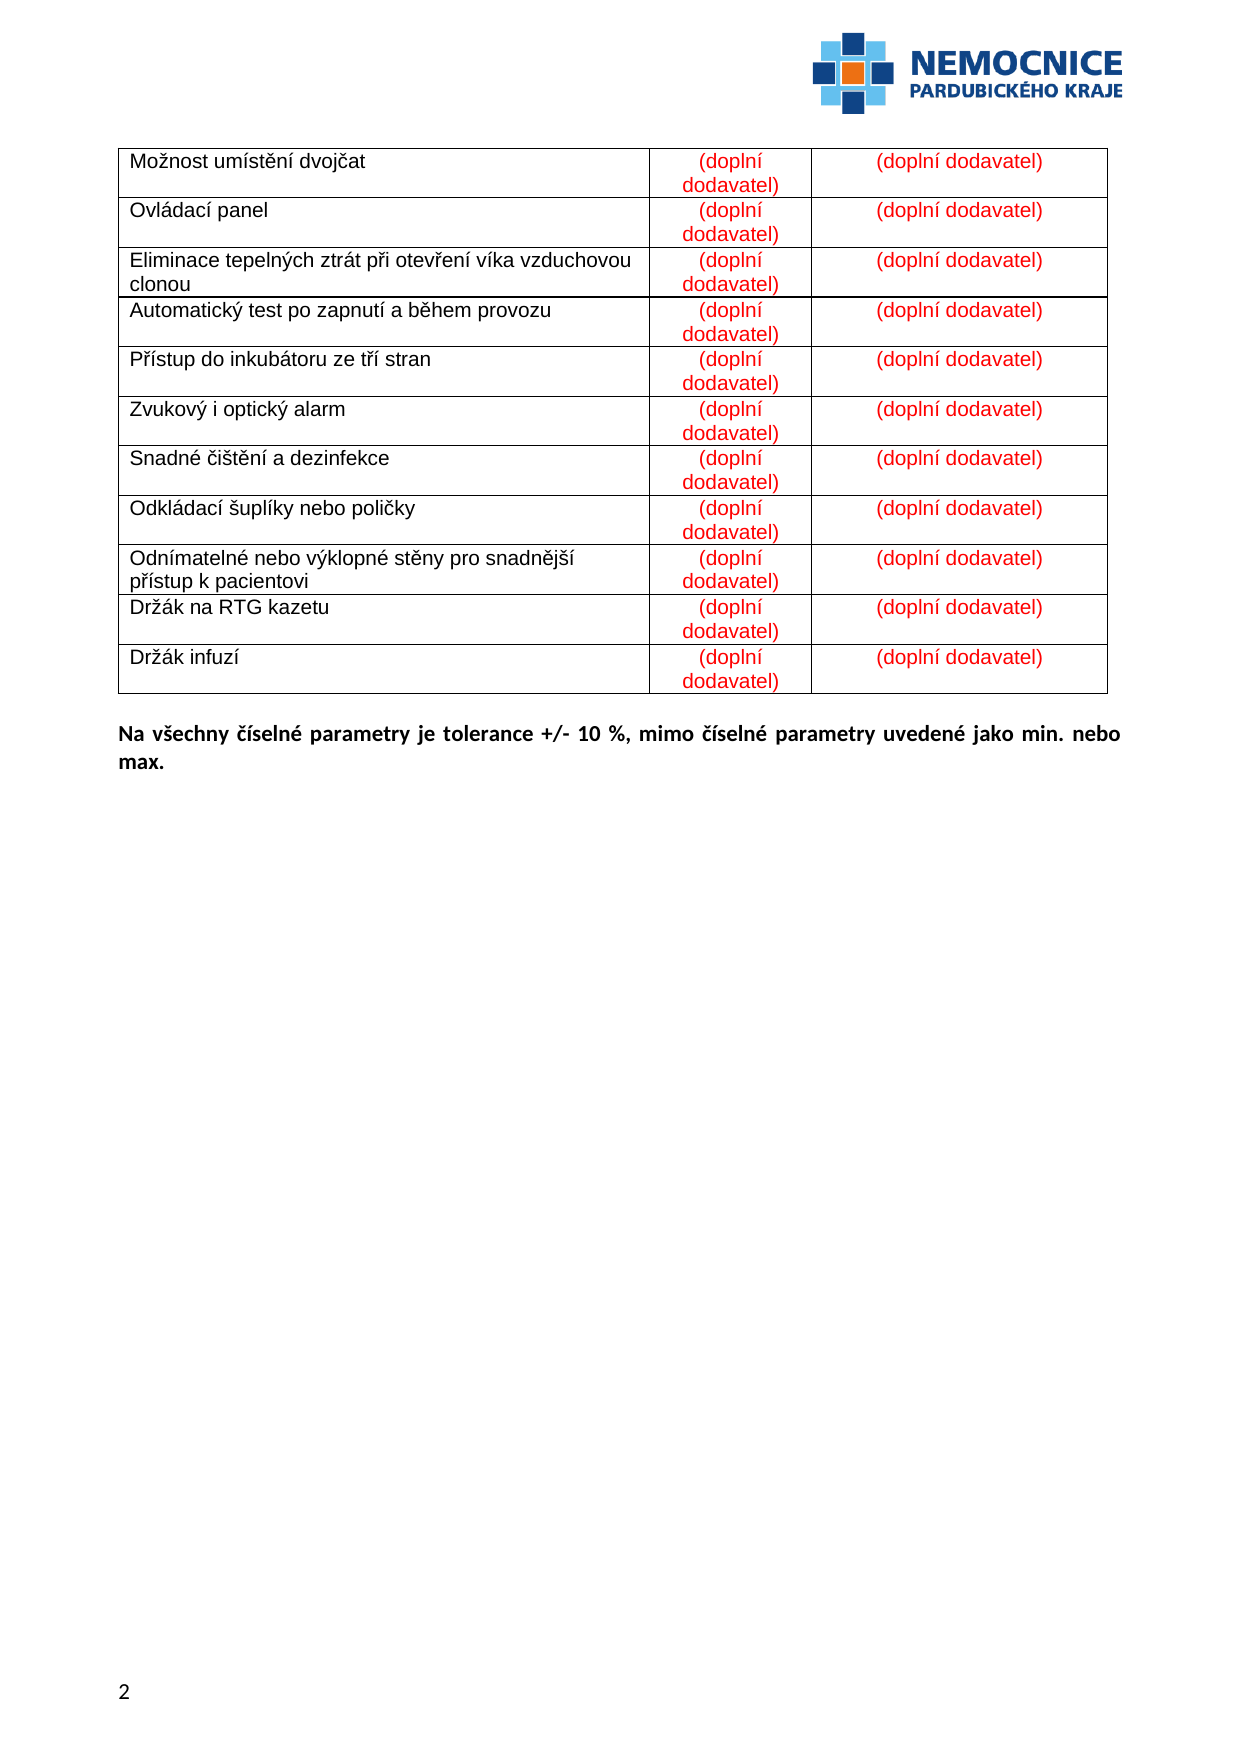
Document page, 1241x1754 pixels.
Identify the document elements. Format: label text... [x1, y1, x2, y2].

table_cell Zvukový i optický alarm [119, 397, 649, 445]
table_cell (doplní dodavatel) [812, 446, 1107, 495]
table_cell Eliminace tepelných ztrát při otevření víka vzduchovou clonou [119, 248, 649, 296]
table_cell (doplní dodavatel) [650, 645, 811, 693]
table_cell (doplní dodavatel) [812, 645, 1107, 693]
table_cell Držák na RTG kazetu [119, 595, 649, 643]
table_cell (doplní dodavatel) [812, 298, 1107, 346]
table_cell (doplní dodavatel) [650, 446, 811, 495]
subtitle Na všechny číselné parametry je tolerance +/- 10 %, mimo číselné parametry uvedené jako min. nebo max. [118, 719, 1122, 775]
table_cell Držák infuzí [119, 645, 649, 693]
table_cell (doplní dodavatel) [650, 496, 811, 544]
table_cell (doplní dodavatel) [650, 397, 811, 445]
table_cell Odkládací šuplíky nebo poličky [119, 496, 649, 544]
table_cell (doplní dodavatel) [650, 198, 811, 247]
table_cell (doplní dodavatel) [812, 545, 1107, 594]
table_cell Možnost umístění dvojčat [119, 149, 649, 197]
table_cell (doplní dodavatel) [812, 397, 1107, 445]
table_cell (doplní dodavatel) [650, 347, 811, 396]
picture [811, 31, 1123, 115]
table_cell Automatický test po zapnutí a během provozu [119, 298, 649, 346]
table_cell Snadné čištění a dezinfekce [119, 446, 649, 495]
table_cell (doplní dodavatel) [812, 347, 1107, 396]
table_cell (doplní dodavatel) [812, 496, 1107, 544]
table_cell (doplní dodavatel) [812, 595, 1107, 643]
table_cell (doplní dodavatel) [812, 149, 1107, 197]
table_cell (doplní dodavatel) [650, 248, 811, 296]
table_cell Přístup do inkubátoru ze tří stran [119, 347, 649, 396]
table_cell (doplní dodavatel) [812, 248, 1107, 296]
table_cell (doplní dodavatel) [812, 198, 1107, 247]
table_cell (doplní dodavatel) [650, 595, 811, 643]
table_cell Odnímatelné nebo výklopné stěny pro snadnější přístup k pacientovi [119, 545, 649, 594]
table_cell Ovládací panel [119, 198, 649, 247]
table_cell (doplní dodavatel) [650, 298, 811, 346]
table_cell (doplní dodavatel) [650, 545, 811, 594]
table_cell (doplní dodavatel) [650, 149, 811, 197]
